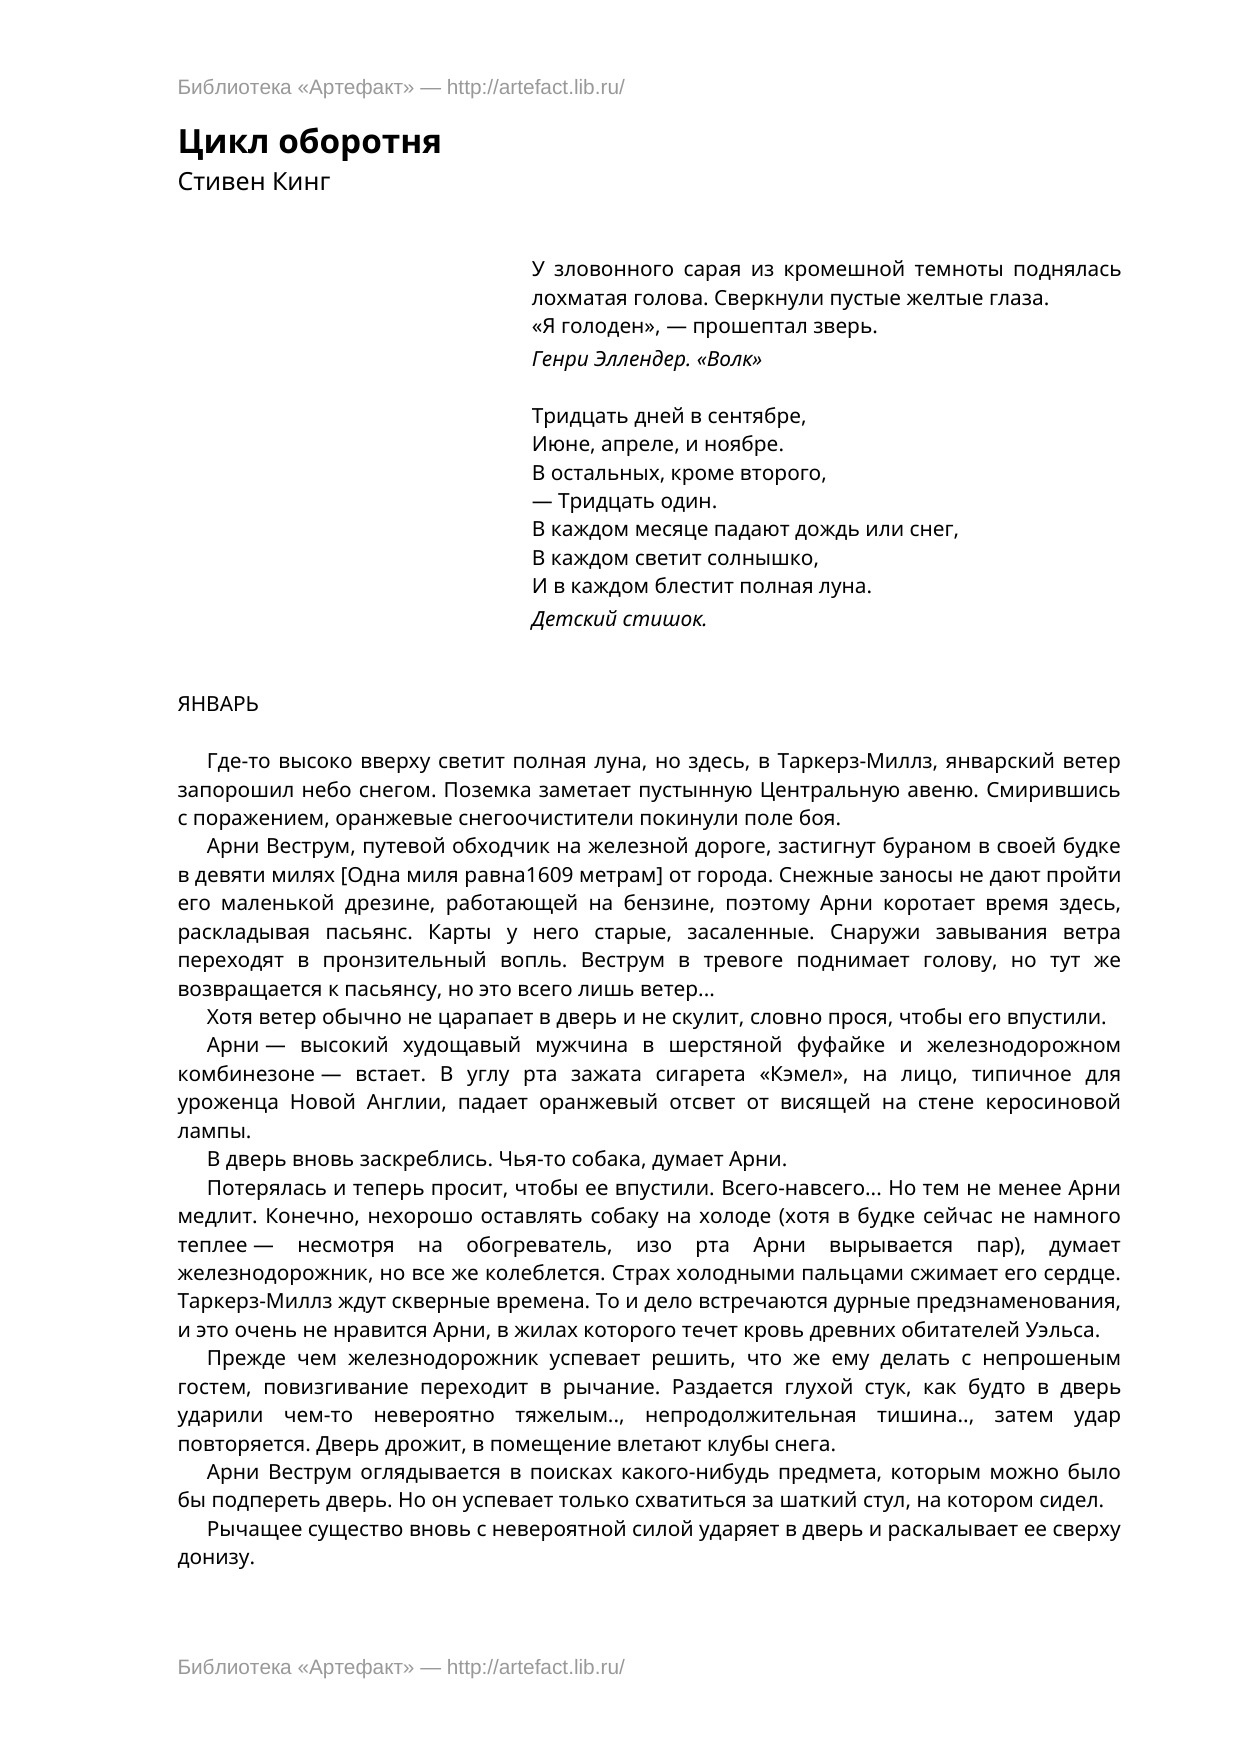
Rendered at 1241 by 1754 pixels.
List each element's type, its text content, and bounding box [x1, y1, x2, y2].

text Детский стишок. [532, 604, 1122, 632]
text ЯНВАРЬ [177, 689, 1122, 718]
text Где-то высоко вверху светит полная луна, но здесь, в Таркерз-Миллз, январский ветер запорошил небо снегом. Поземка заметает пустынную Центральную авеню. Смирившись с поражением, оранжевые снегоочистители покинули поле боя. [177, 746, 1122, 832]
text Потерялась и теперь просит, чтобы ее впустили. Всего-навсего... Но тем не менее Арни медлит. Конечно, нехорошо оставлять собаку на холоде (хотя в будке сейчас не намного теплее — несмотря на обогреватель, изо рта Арни вырывается пар), думает железнодорожник, но все же колеблется. Страх холодными пальцами сжимает его сердце. Таркерз-Миллз ждут скверные времена. То и дело встречаются дурные предзнаменования, и это очень не нравится Арни, в жилах которого течет кровь древних обитателей Уэльса. [177, 1173, 1122, 1343]
text В каждом светит солнышко, [532, 543, 1122, 571]
subtitle Цикл оборотня [177, 118, 1122, 163]
text В остальных, кроме второго, [532, 458, 1122, 486]
text И в каждом блестит полная луна. [532, 571, 1122, 600]
text Арни — высокий худощавый мужчина в шерстяной фуфайке и железнодорожном комбинезоне — встает. В углу рта зажата сигарета «Кэмел», на лицо, типичное для уроженца Новой Англии, падает оранжевый отсвет от висящей на стене керосиновой лампы. [177, 1031, 1122, 1144]
text Тридцать дней в сентябре, [532, 401, 1122, 429]
text — Тридцать один. [532, 486, 1122, 514]
text Арни Веструм оглядывается в поисках какого-нибудь предмета, которым можно было бы подпереть дверь. Но он успевает только схватиться за шаткий стул, на котором сидел. [177, 1457, 1122, 1514]
text В каждом месяце падают дождь или снег, [532, 514, 1122, 543]
text Рычащее существо вновь с невероятной силой ударяет в дверь и раскалывает ее сверху донизу. [177, 1514, 1122, 1571]
subtitle Стивен Кинг [177, 163, 1122, 198]
text Июне, апреле, и ноябре. [532, 429, 1122, 458]
subtitle Генри Эллендер. «Волк» [532, 344, 1122, 372]
text В дверь вновь заскреблись. Чья-то собака, думает Арни. [177, 1144, 1122, 1173]
text Арни Веструм, путевой обходчик на железной дороге, застигнут бураном в своей будке в девяти милях [Одна миля равна1609 метрам] от города. Снежные заносы не дают пройти его маленькой дрезине, работающей на бензине, поэтому Арни коротает время здесь, раскладывая пасьянс. Карты у него старые, засаленные. Снаружи завывания ветра переходят в пронзительный вопль. Веструм в тревоге поднимает голову, но тут же возвращается к пасьянсу, но это всего лишь ветер... [177, 832, 1122, 1002]
text У зловонного сарая из кромешной темноты поднялась лохматая голова. Сверкнули пустые желтые глаза. [532, 254, 1122, 311]
text Прежде чем железнодорожник успевает решить, что же ему делать с непрошеным гостем, повизгивание переходит в рычание. Раздается глухой стук, как будто в дверь ударили чем-то невероятно тяжелым.., непродолжительная тишина.., затем удар повторяется. Дверь дрожит, в помещение влетают клубы снега. [177, 1343, 1122, 1457]
text Хотя ветер обычно не царапает в дверь и не скулит, словно прося, чтобы его впустили. [177, 1002, 1122, 1031]
text «Я голоден», — прошептал зверь. [532, 311, 1122, 340]
